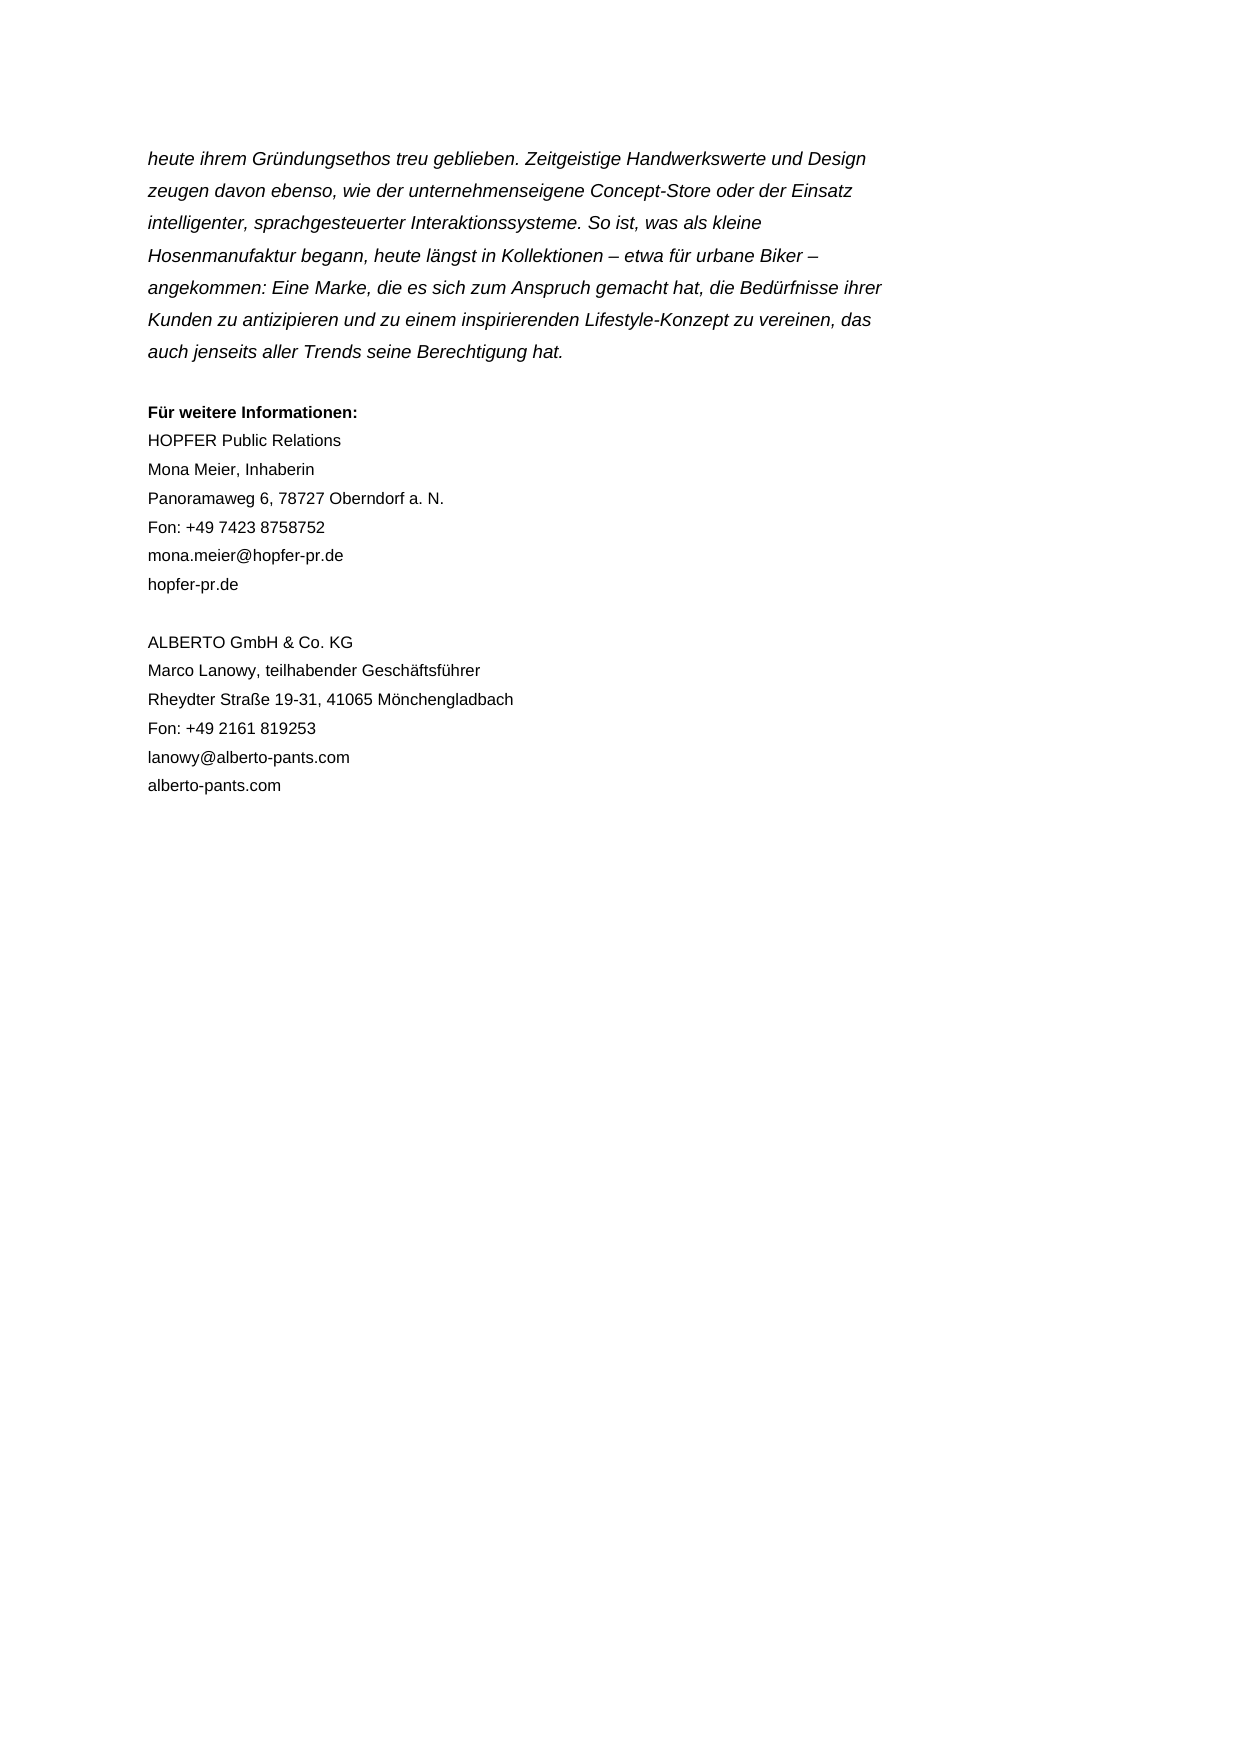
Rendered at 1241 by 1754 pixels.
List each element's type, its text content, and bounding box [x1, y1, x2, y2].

text mona.meier@hopfer-pr.de [148, 546, 1172, 565]
text Fon: +49 2161 819253 [148, 719, 1172, 738]
text Fon: +49 7423 8758752 [148, 517, 1172, 537]
text alberto-pants.com [148, 776, 1172, 795]
text Für weitere Informationen: [148, 402, 1093, 422]
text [148, 148, 915, 363]
text Marco Lanowy, teilhabender Geschäftsführer [148, 661, 1172, 680]
text Mona Meier, Inhaberin [148, 460, 1211, 479]
text ALBERTO GmbH & Co. KG [148, 632, 1172, 652]
text lanowy@alberto-pants.com [148, 747, 1172, 767]
text hopfer-pr.de [148, 575, 1172, 594]
text Panoramaweg 6, 78727 Oberndorf a. N. [148, 489, 1093, 508]
text HOPFER Public Relations [148, 431, 1093, 450]
text Rheydter Straße 19-31, 41065 Mönchengladbach [148, 690, 1172, 709]
